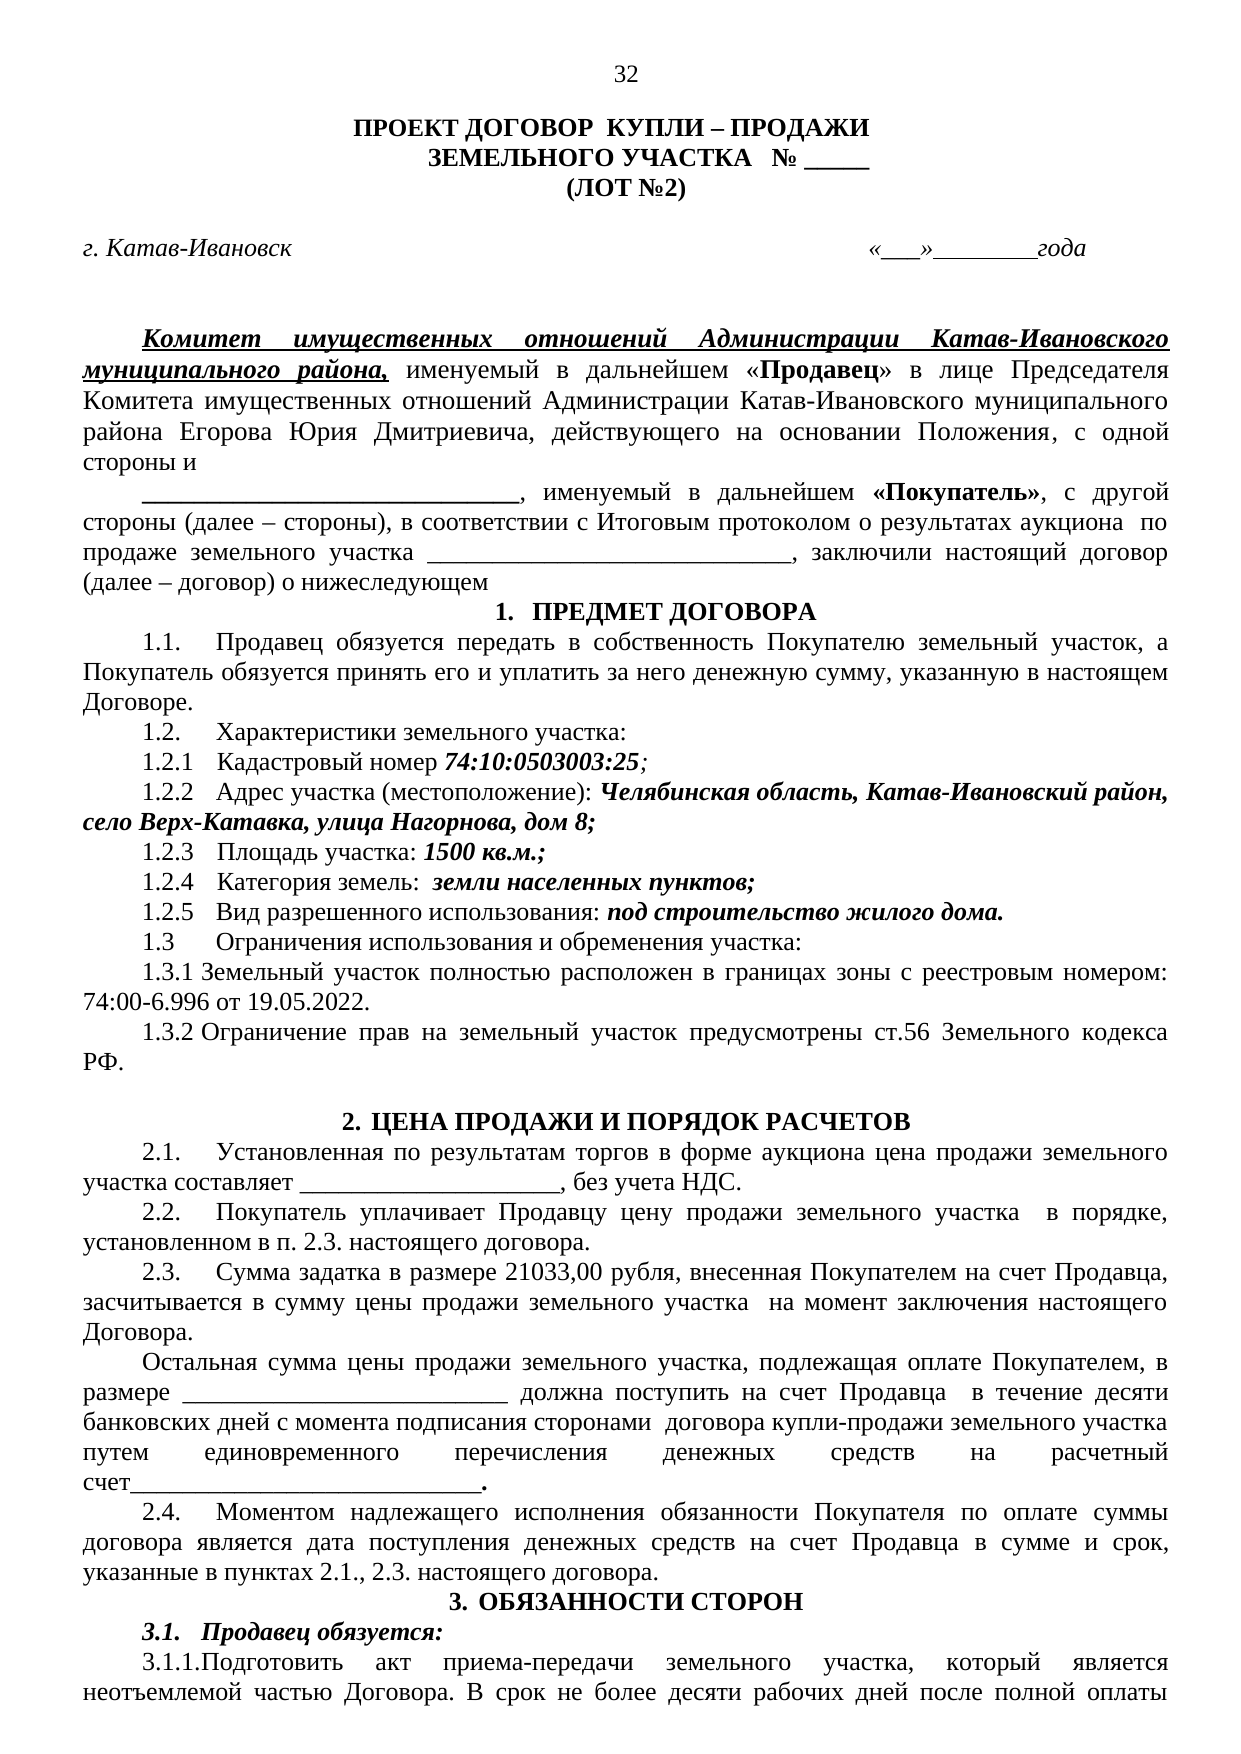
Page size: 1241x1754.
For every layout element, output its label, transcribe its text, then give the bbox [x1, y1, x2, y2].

subtitle ЗЕМЕЛЬНОГО УЧАСТКА № _____ [83, 142, 1169, 172]
list Моментом надлежащего исполнения обязанности Покупателя по оплате суммы договора является дата поступления денежных средств на счет Продавца в сумме и срок, указанные в пунктах 2.1., 2.3. настоящего договора. [83, 1496, 1169, 1586]
list Земельный участок полностью расположен в границах зоны с реестровым номером: 74:00-6.996 от 19.05.2022. [83, 956, 1169, 1016]
list Установленная по результатам торгов в форме аукциона цена продажи земельного участка составляет ____________________, без учета НДС. [83, 1136, 1169, 1196]
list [83, 1646, 1169, 1706]
table_header г. Катав-Ивановск [71, 232, 584, 262]
list Обязанности сторон [83, 1586, 1169, 1616]
list Категория земель: земли населенных пунктов; [142, 866, 1169, 896]
list Кадастровый номер 74:10:0503003:25; [142, 746, 1169, 776]
text Комитет имущественных отношений Администрации Катав-Ивановского муниципального района, именуемый в дальнейшем «Продавец» в лице Председателя Комитета имущественных отношений Администрации Катав-Ивановского муниципального района Егорова Юрия Дмитриевича, действующего на основании Положения, с одной стороны и [83, 322, 1169, 476]
text ПРОЕКТ ДОГОВОР КУПЛИ – ПРОДАЖИ [24, 112, 1199, 142]
list Вид разрешенного использования: под строительство жилого дома. [83, 896, 1169, 926]
list Продавец обязуется передать в собственность Покупателю земельный участок, а Покупатель обязуется принять его и уплатить за него денежную сумму, указанную в настоящем Договоре. [83, 626, 1169, 716]
list Цена продажи и порядок расчетов [83, 1106, 1169, 1136]
list Покупатель уплачивает Продавцу цену продажи земельного участка в порядке, установленном в п. 2.3. настоящего договора. [83, 1196, 1169, 1256]
text (ЛОТ №2) [83, 172, 1169, 202]
list Площадь участка: 1500 кв.м.; [142, 836, 1169, 866]
list Сумма задатка в размере 21033,00 рубля, внесенная Покупателем на счет Продавца, засчитывается в сумму цены продажи земельного участка на момент заключения настоящего Договора. [83, 1256, 1169, 1346]
list Характеристики земельного участка: [83, 716, 1169, 746]
text _____________________________, именуемый в дальнейшем «Покупатель», с другой стороны (далее – стороны), в соответствии с Итоговым протоколом о результатах аукциона по продаже земельного участка ____________________________, заключили настоящий договор (далее – договор) о нижеследующем [83, 476, 1169, 596]
list Адрес участка (местоположение): Челябинская область, Катав-Ивановский район, село Верх-Катавка, улица Нагорнова, дом 8; [83, 776, 1169, 836]
list Ограничение прав на земельный участок предусмотрены ст.56 Земельного кодекса РФ. [83, 1016, 1169, 1076]
list Ограничения использования и обременения участка: [142, 926, 1169, 956]
list Продавец обязуется: [83, 1616, 1169, 1646]
text Остальная сумма цены продажи земельного участка, подлежащая оплате Покупателем, в размере _________________________ должна поступить на счет Продавца в течение десяти банковских дней с момента подписания сторонами договора купли-продажи земельного участка путем единовременного перечисления денежных средств на расчетный счет___________________________. [83, 1346, 1169, 1496]
table_header «___» года [585, 232, 1098, 262]
list Предмет договора [142, 596, 1169, 626]
